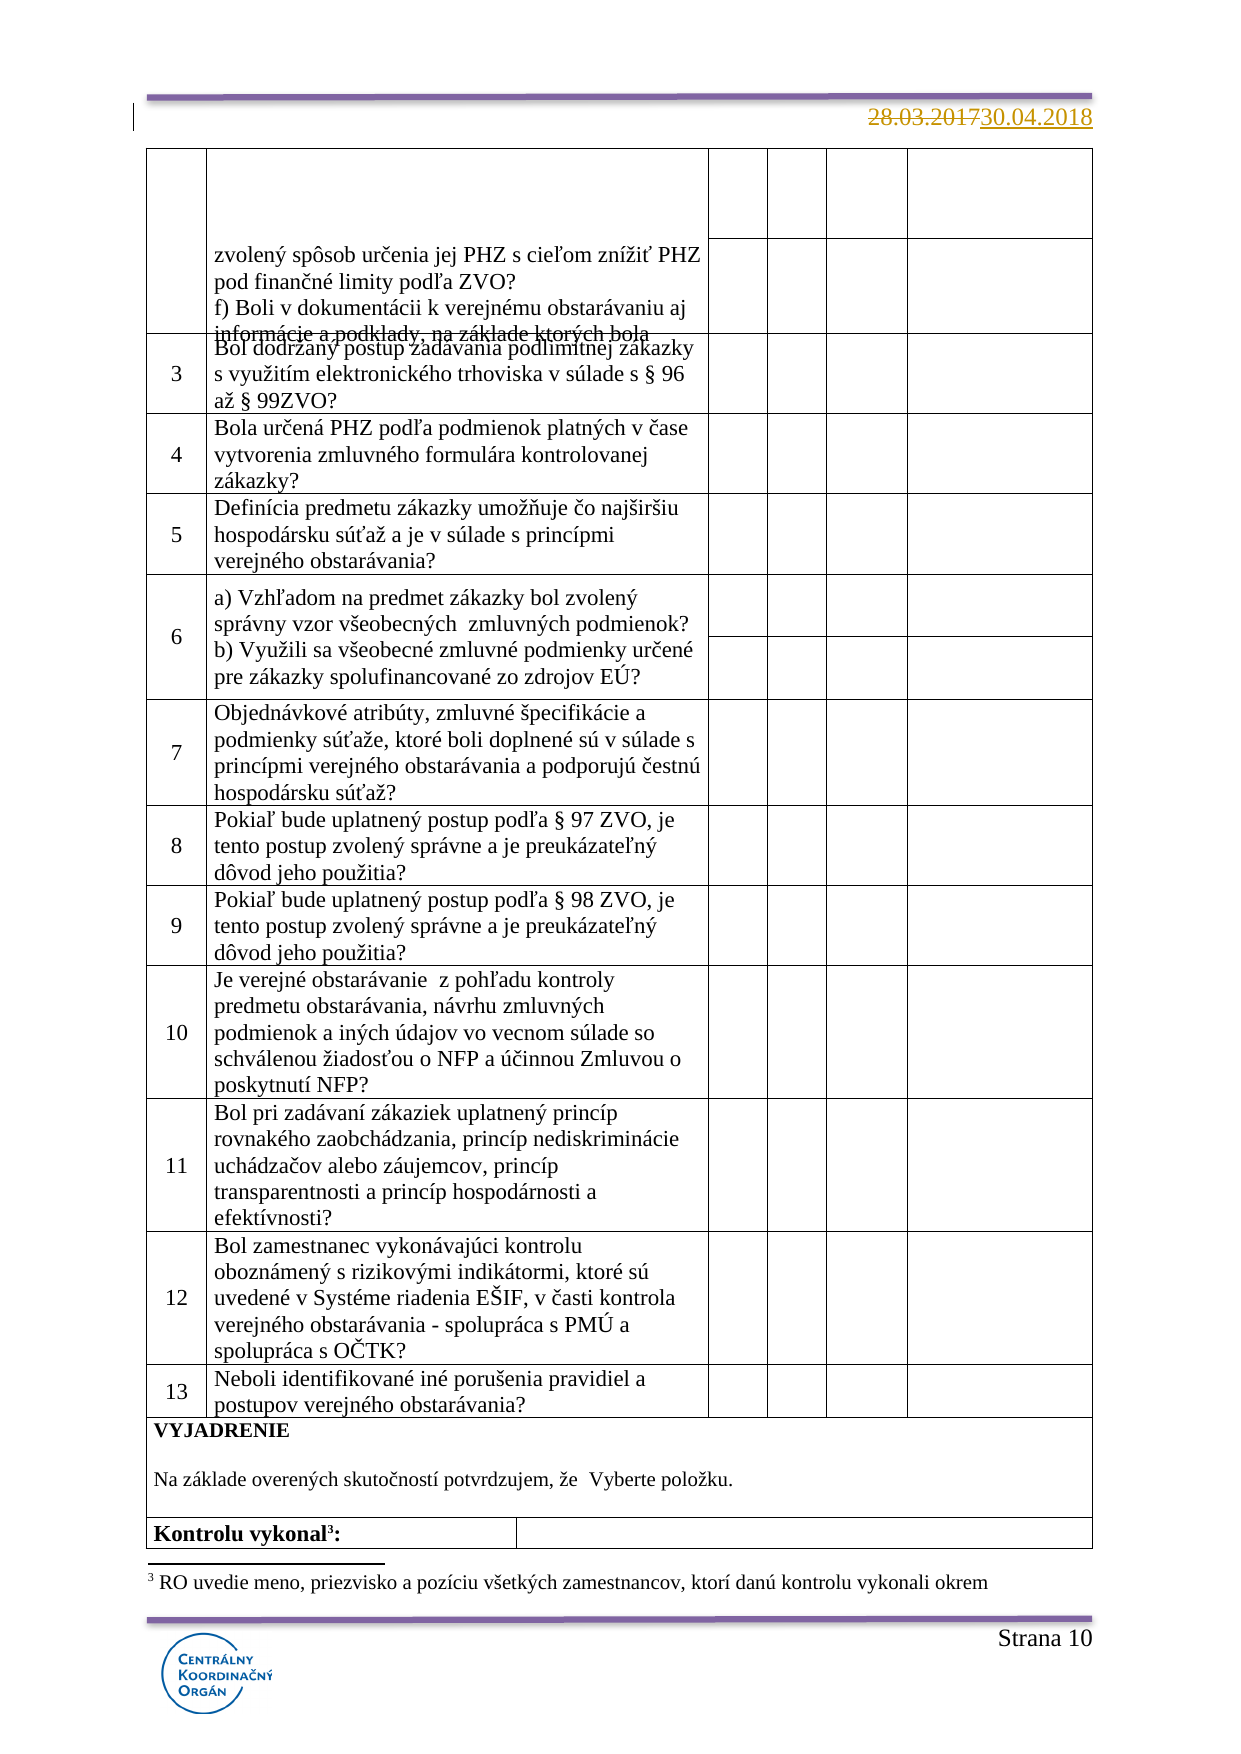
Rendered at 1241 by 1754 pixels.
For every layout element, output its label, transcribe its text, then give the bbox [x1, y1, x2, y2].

table_cell 7 [147, 700, 206, 805]
table_cell [908, 1099, 1092, 1231]
table_cell [768, 494, 826, 573]
table_cell 13 [147, 1365, 206, 1417]
table_cell VYJADRENIE Na základe overených skutočností potvrdzujem, že [147, 1418, 1092, 1517]
table_cell Objednávkové atribúty, zmluvné špecifikácie a podmienky súťaže, ktoré boli doplnené sú v súlade s princípmi verejného obstarávania a podporujú čestnú hospodársku súťaž? [207, 700, 708, 805]
table_cell [827, 575, 907, 636]
table_cell [709, 806, 767, 885]
table_cell [768, 700, 826, 805]
table_cell [827, 494, 907, 573]
table_cell [768, 239, 826, 333]
table_cell Bol zamestnanec vykonávajúci kontrolu oboznámený s rizikovými indikátormi, ktoré sú uvedené v Systéme riadenia EŠIF, v časti kontrola verejného obstarávania - spolupráca s PMÚ a spolupráca s OČTK? [207, 1232, 708, 1363]
table_cell 8 [147, 806, 206, 885]
table_cell [709, 239, 767, 333]
table_cell [827, 637, 907, 698]
table_cell [768, 149, 826, 238]
table_cell [768, 966, 826, 1098]
picture [159, 1631, 272, 1713]
table_cell [908, 886, 1092, 965]
table_cell Kontrolu vykonal: [147, 1518, 516, 1548]
table_cell [768, 886, 826, 965]
table_cell [709, 966, 767, 1098]
table_cell [827, 149, 907, 238]
table_cell [908, 700, 1092, 805]
table_cell [709, 414, 767, 493]
table_cell [908, 637, 1092, 698]
table_cell [827, 806, 907, 885]
table_cell [827, 700, 907, 805]
table_cell [517, 1518, 1092, 1548]
table_cell [768, 414, 826, 493]
table_cell 6 [147, 575, 206, 698]
table_cell [709, 575, 767, 636]
table_cell 12 [147, 1232, 206, 1363]
table_cell [908, 1232, 1092, 1363]
table_cell [908, 966, 1092, 1098]
table_cell Definícia predmetu zákazky umožňuje čo najširšiu hospodársku súťaž a je v súlade s princípmi verejného obstarávania? [207, 494, 708, 573]
table_cell [768, 1365, 826, 1417]
table_cell a) Vzhľadom na predmet zákazky bol zvolený správny vzor všeobecných zmluvných podmienok? b) Využili sa všeobecné zmluvné podmienky určené pre zákazky spolufinancované zo zdrojov EÚ? [207, 575, 708, 698]
table_cell [768, 575, 826, 636]
table_cell [827, 1365, 907, 1417]
table_cell [908, 1365, 1092, 1417]
table_cell [908, 806, 1092, 885]
table_cell [709, 1365, 767, 1417]
table_cell [768, 1099, 826, 1231]
table_cell [709, 1099, 767, 1231]
table_cell [768, 334, 826, 413]
table_cell [908, 239, 1092, 333]
table_cell [827, 886, 907, 965]
table_cell [768, 1232, 826, 1363]
table_cell Bola určená PHZ podľa podmienok platných v čase vytvorenia zmluvného formulára kontrolovanej zákazky? [207, 414, 708, 493]
table_cell [709, 149, 767, 238]
table_cell Pokiaľ bude uplatnený postup podľa § 98 ZVO, je tento postup zvolený správne a je preukázateľný dôvod jeho použitia? [207, 886, 708, 965]
table_cell [709, 1232, 767, 1363]
table_cell [908, 494, 1092, 573]
table_cell [827, 1099, 907, 1231]
table_cell 4 [147, 414, 206, 493]
table_cell [908, 334, 1092, 413]
table_cell Neboli identifikované iné porušenia pravidiel a postupov verejného obstarávania? [207, 1365, 708, 1417]
table_cell 3 [147, 334, 206, 413]
table_cell [827, 1232, 907, 1363]
table_cell 5 [147, 494, 206, 573]
table_cell [908, 575, 1092, 636]
table_cell [709, 334, 767, 413]
table_cell [709, 494, 767, 573]
table_cell [768, 806, 826, 885]
table_cell [908, 149, 1092, 238]
table_cell [827, 334, 907, 413]
table_cell [709, 637, 767, 698]
table_cell [827, 966, 907, 1098]
table_cell [827, 414, 907, 493]
table_cell [768, 637, 826, 698]
table_cell 10 [147, 966, 206, 1098]
table_cell 11 [147, 1099, 206, 1231]
table_cell [908, 414, 1092, 493]
table_cell 9 [147, 886, 206, 965]
table_cell Pokiaľ bude uplatnený postup podľa § 97 ZVO, je tento postup zvolený správne a je preukázateľný dôvod jeho použitia? [207, 806, 708, 885]
table_cell Je verejné obstarávanie z pohľadu kontroly predmetu obstarávania, návrhu zmluvných podmienok a iných údajov vo vecnom súlade so schválenou žiadosťou o NFP a účinnou Zmluvou o poskytnutí NFP? [207, 966, 708, 1098]
table_cell Bol pri zadávaní zákaziek uplatnený princíp rovnakého zaobchádzania, princíp nediskriminácie uchádzačov alebo záujemcov, princíp transparentnosti a princíp hospodárnosti a efektívnosti? [207, 1099, 708, 1231]
table_cell Bol dodržaný postup zadávania podlimitnej zákazky s využitím elektronického trhoviska v súlade s § 96 až § 99ZVO? [207, 334, 708, 413]
table_cell [709, 886, 767, 965]
table_cell [827, 239, 907, 333]
table_cell [709, 700, 767, 805]
